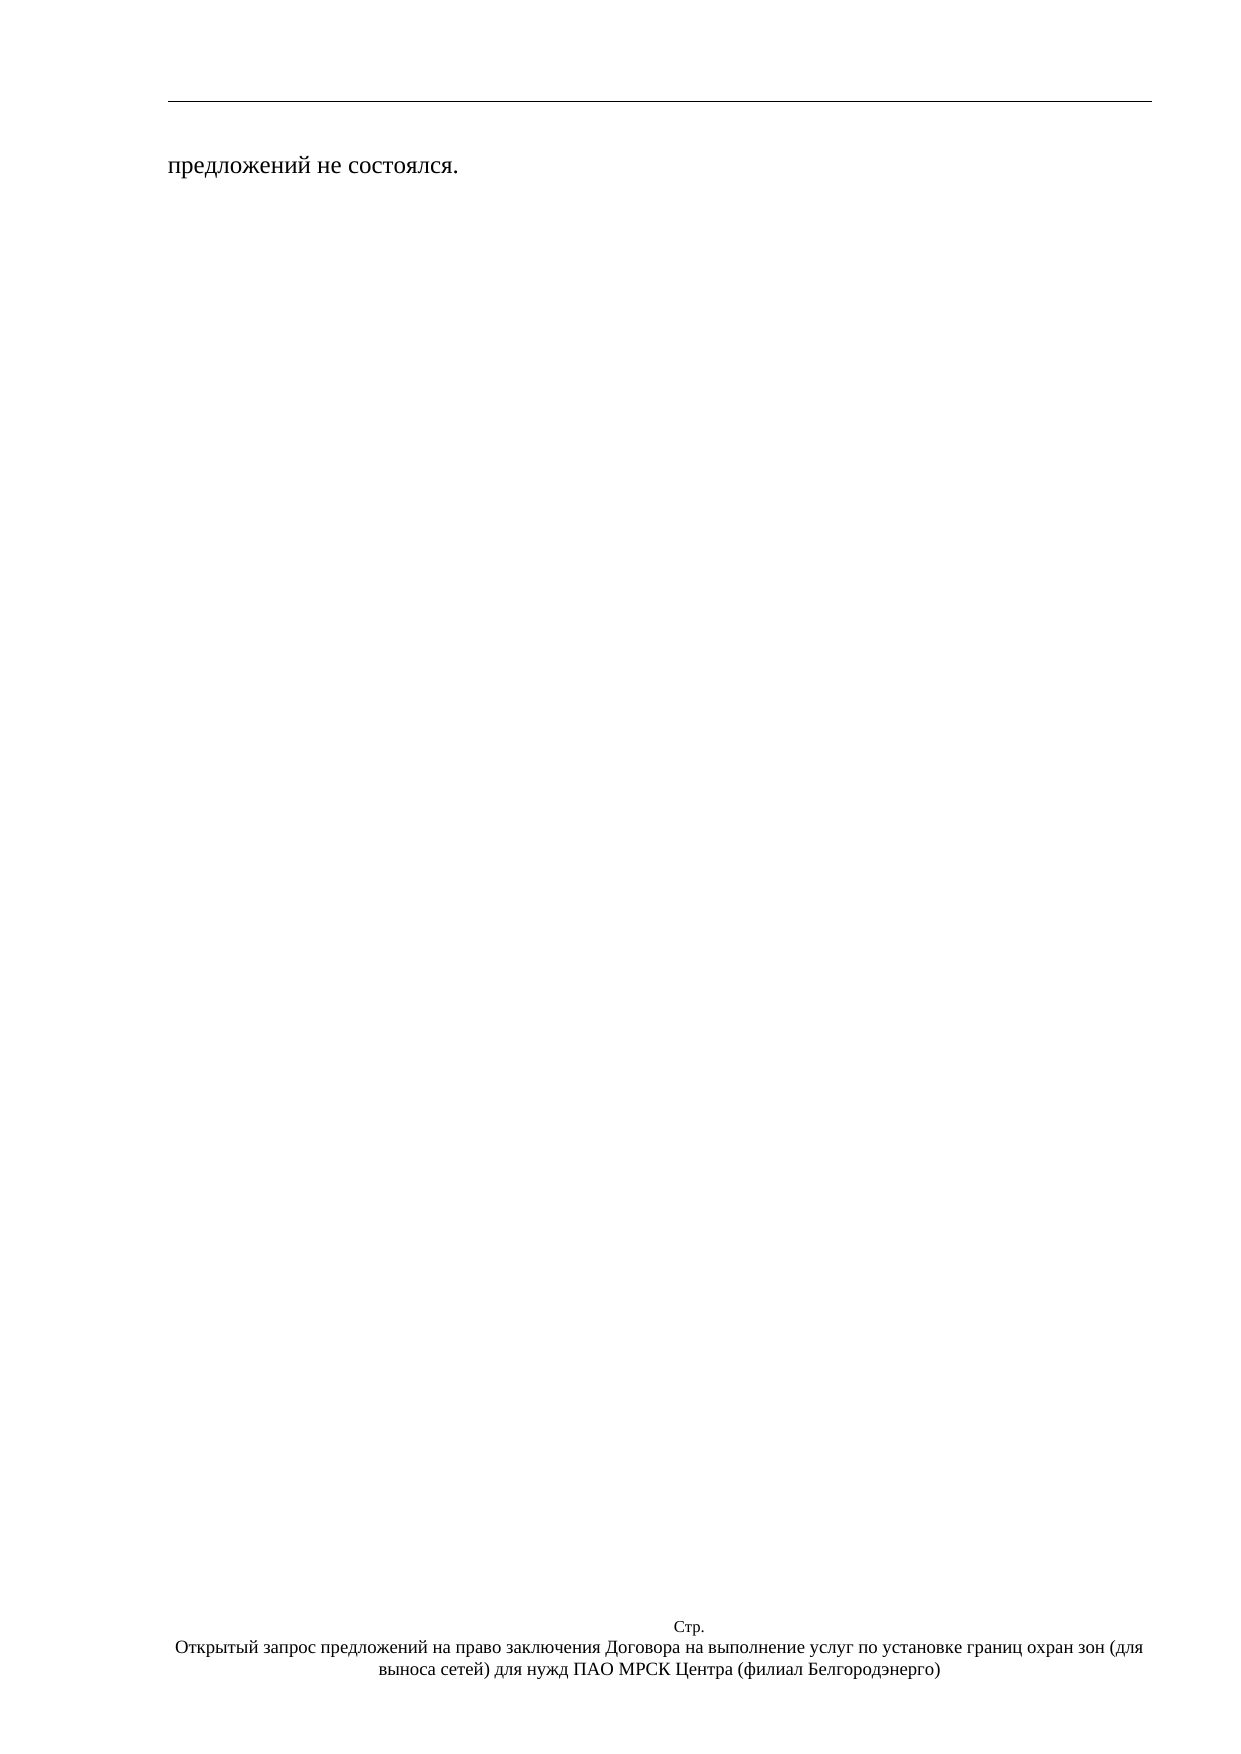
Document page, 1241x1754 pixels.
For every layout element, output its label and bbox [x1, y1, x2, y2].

text [168, 150, 1152, 179]
